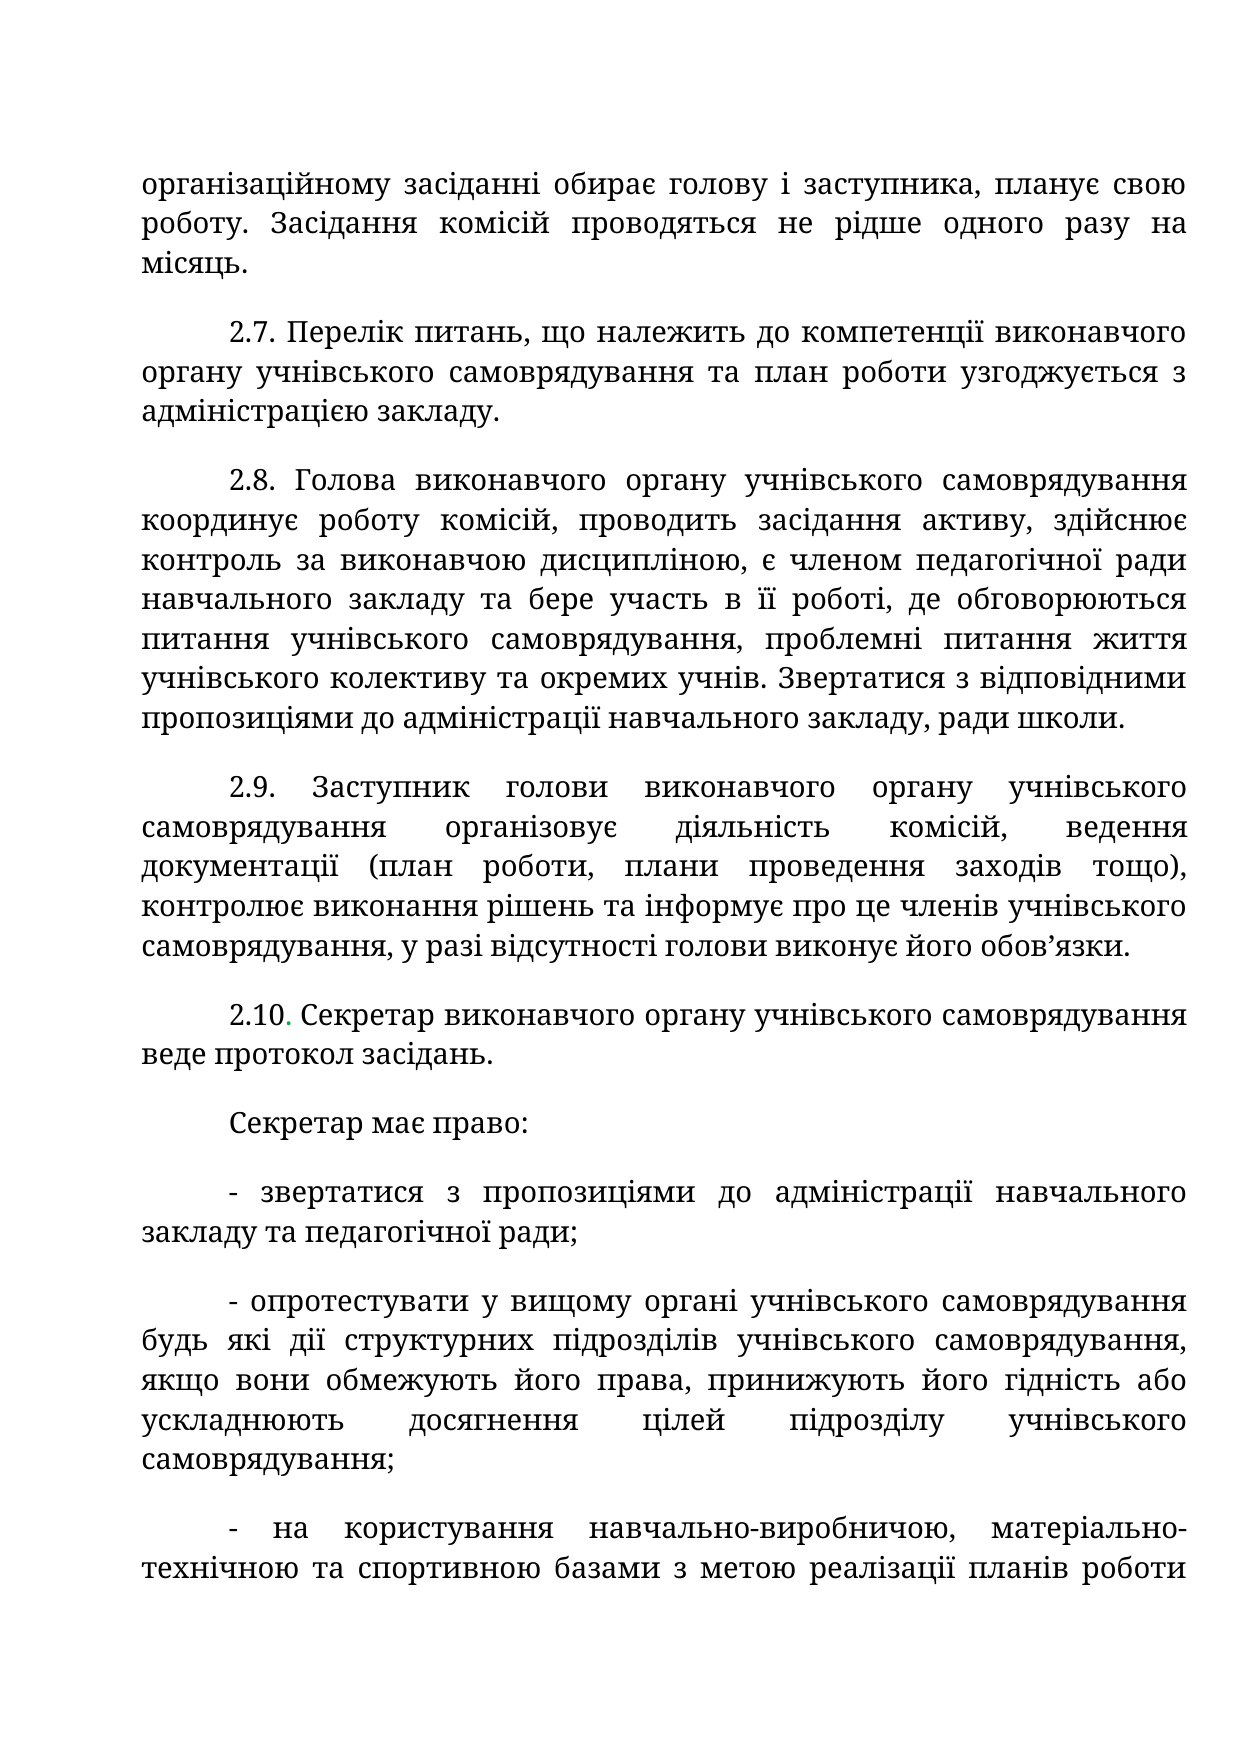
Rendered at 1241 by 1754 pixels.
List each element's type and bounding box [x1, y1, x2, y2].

table_header [125, 118, 1203, 1602]
